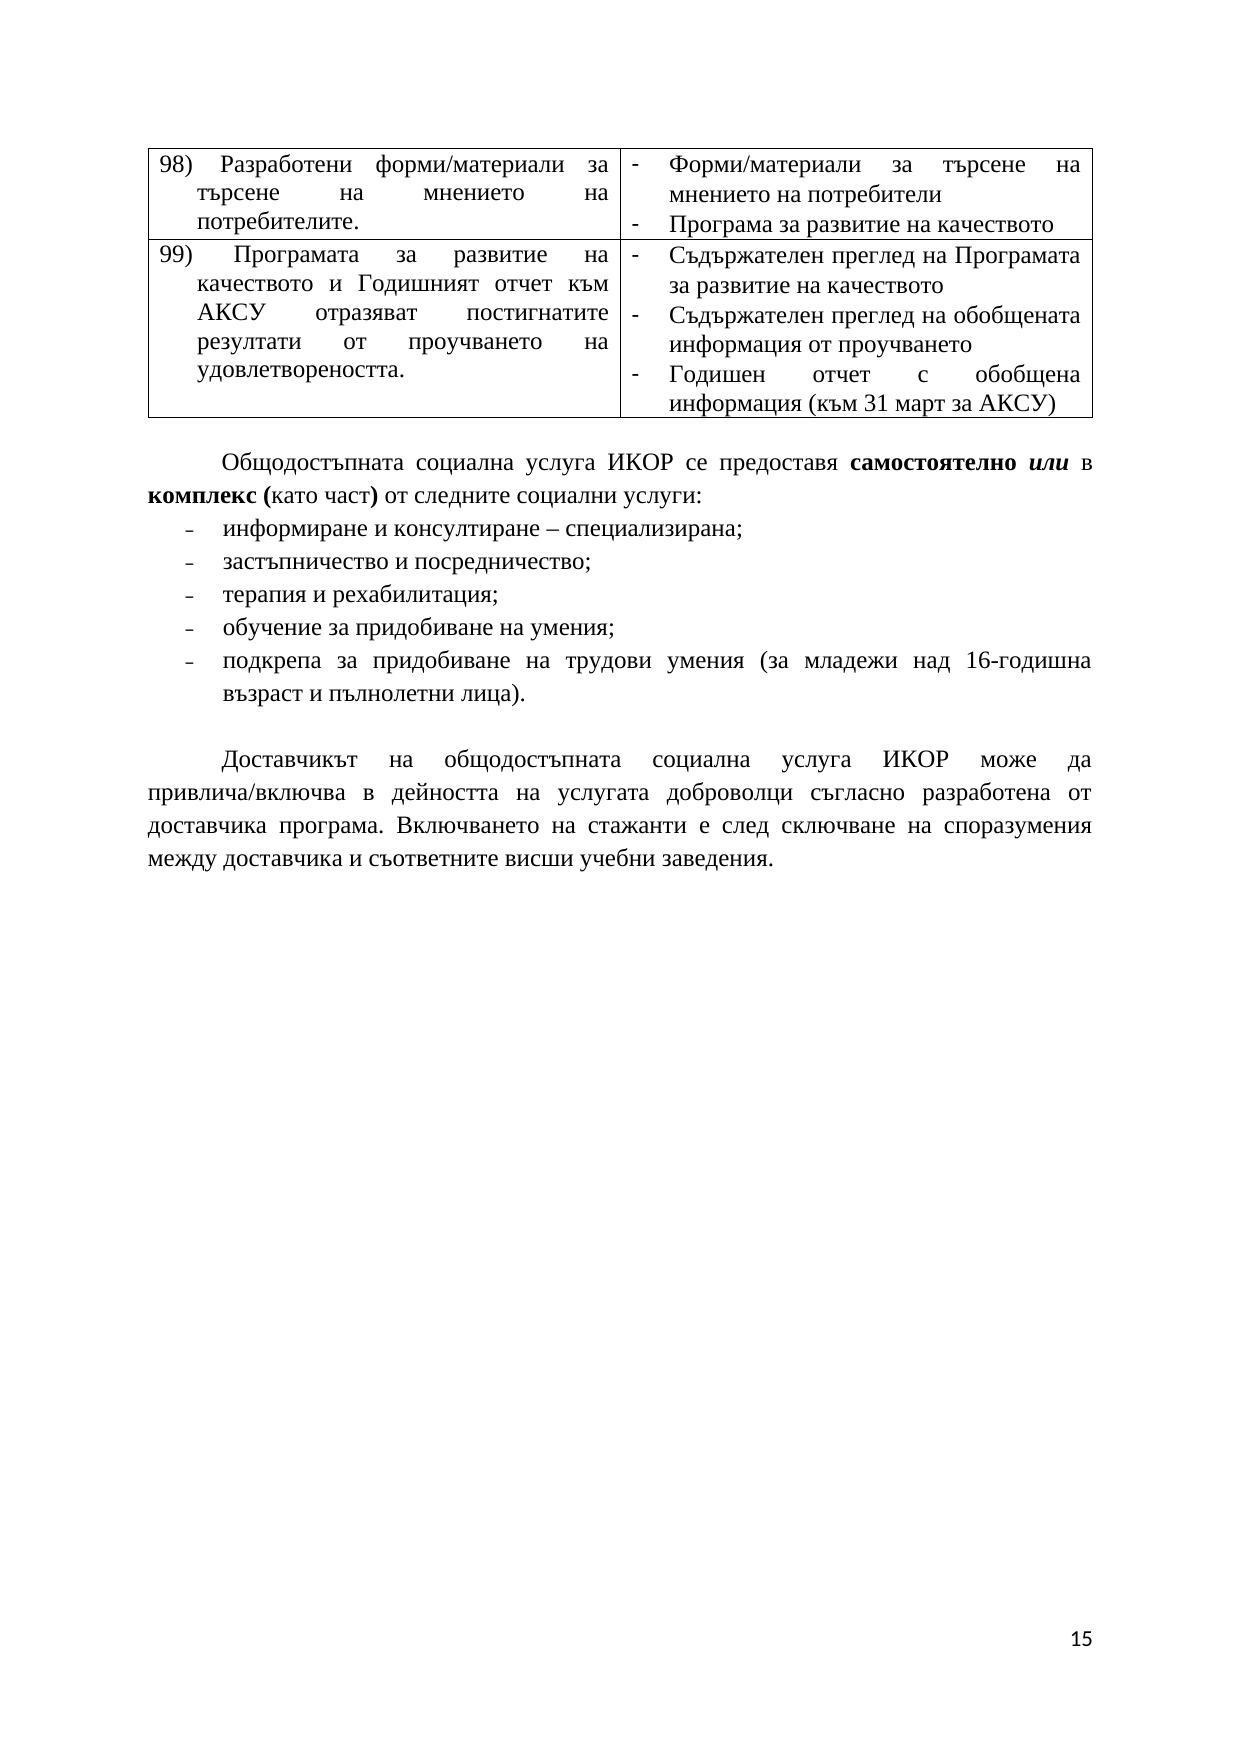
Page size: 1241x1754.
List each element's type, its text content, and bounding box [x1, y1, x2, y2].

text Доставчикът на общодостъпната социална услуга ИКОР може да привлича/включва в дейността на услугата доброволци съгласно разработена от доставчика програма. Включването на стажанти е след сключване на споразумения между доставчика и съответните висши учебни заведения. [148, 744, 1093, 872]
table_cell Форми/материали за търсене на мнението на потребители Програма за развитие на качеството [621, 149, 1092, 238]
list информиране и консултиране – специализирана; [185, 513, 1093, 542]
table_cell Програмата за развитие на качеството и Годишният отчет към АКСУ отразяват постигнатите резултати от проучването на удовлетвореността. [149, 240, 620, 417]
text Общодостъпната социална услуга ИКОР се предоставя самостоятелно или в комплекс (като част) от следните социални услуги: [148, 447, 1093, 509]
table_cell Разработени форми/материали за търсене на мнението на потребителите. [149, 149, 620, 238]
table_cell Съдържателен преглед на Програмата за развитие на качеството Съдържателен преглед на обобщената информация от проучването Годишен отчет с обобщена информация (към 31 март за АКСУ) [621, 240, 1092, 417]
list терапия и рехабилитация; [185, 579, 1093, 608]
list подкрепа за придобиване на трудови умения (за младежи над 16-годишна възраст и пълнолетни лица). [185, 645, 1093, 707]
list застъпничество и посредничество; [185, 546, 1093, 575]
list обучение за придобиване на умения; [185, 612, 1093, 641]
